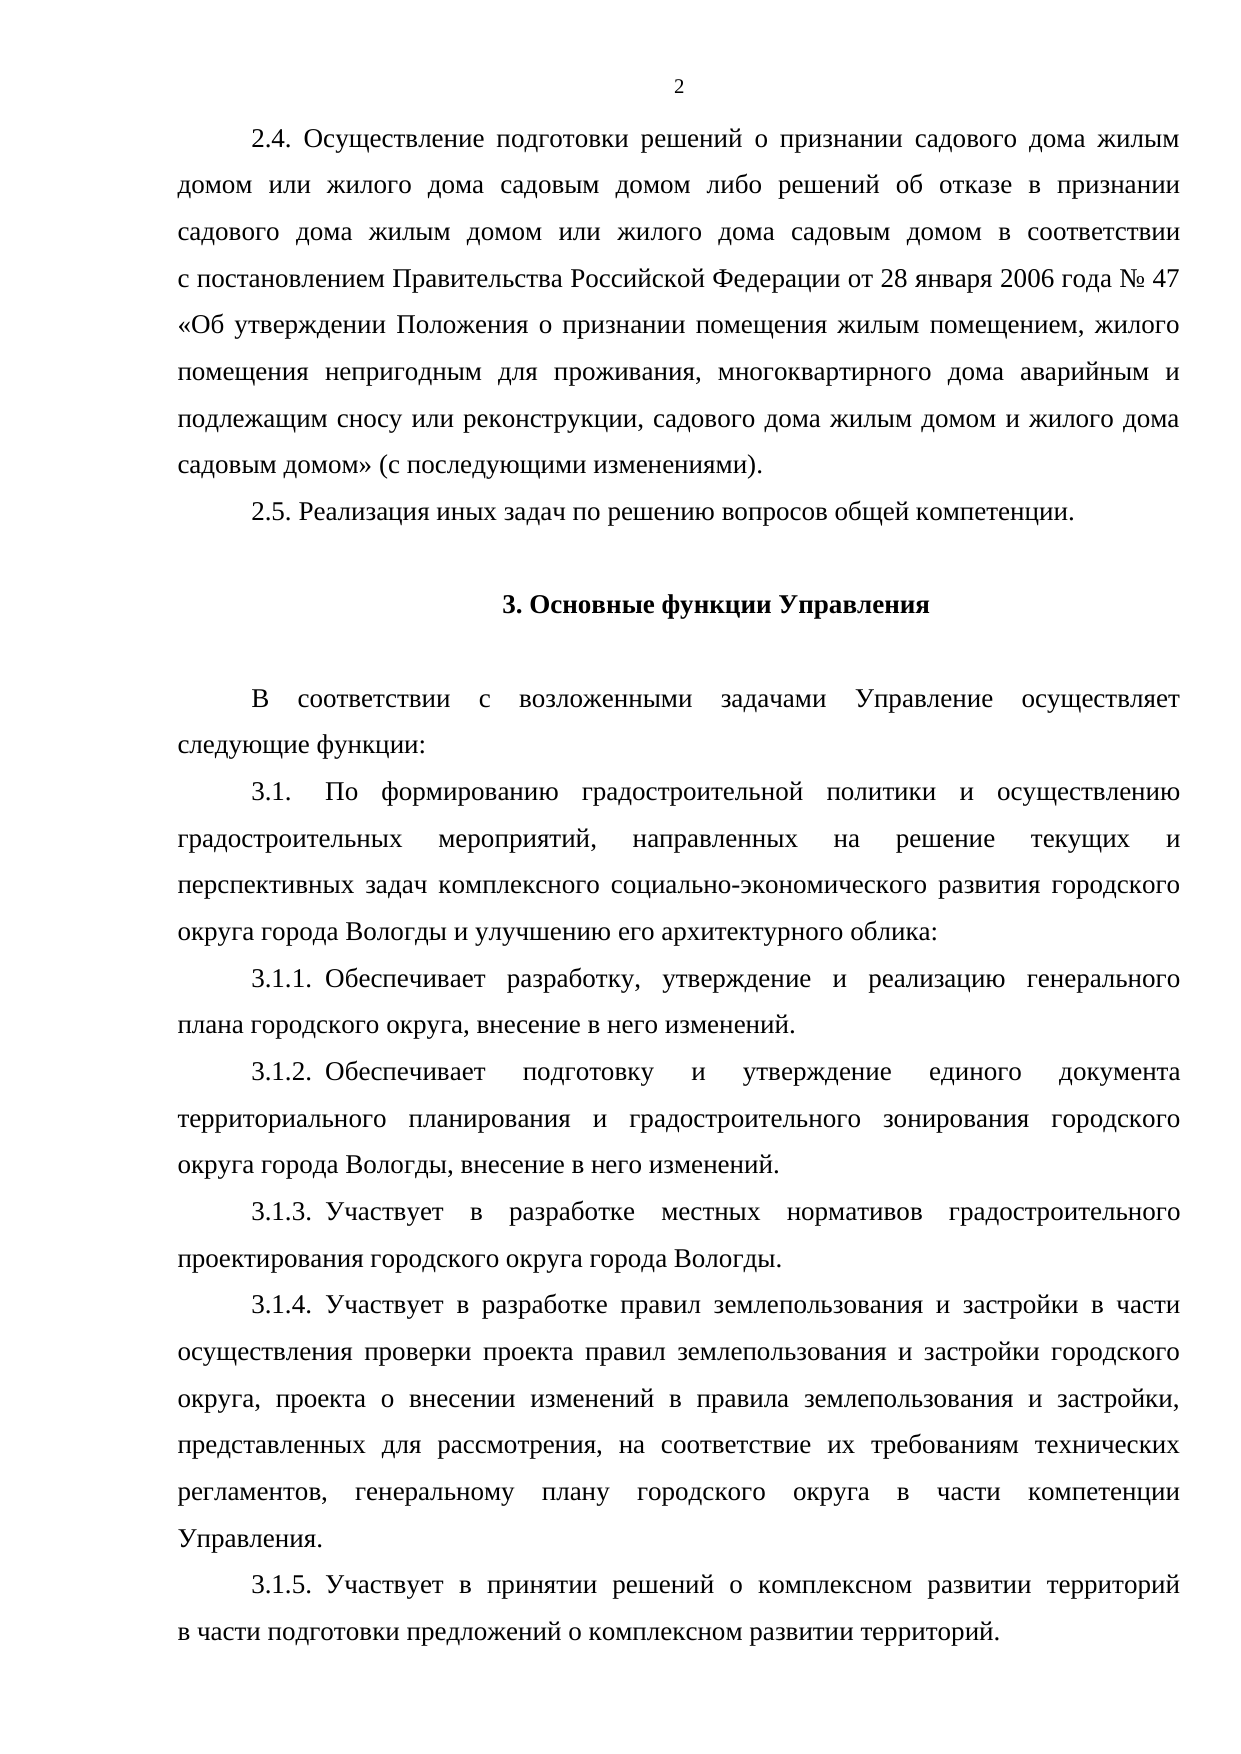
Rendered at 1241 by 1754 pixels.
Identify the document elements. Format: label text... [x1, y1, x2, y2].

text 2.4. Осуществление подготовки решений о признании садового дома жилым домом или жилого дома садовым домом либо решений об отказе в признании садового дома жилым домом или жилого дома садовым домом в соответствии с постановлением Правительства Российской Федерации от 28 января 2006 года № 47 «Об утверждении Положения о признании помещения жилым помещением, жилого помещения непригодным для проживания, многоквартирного дома аварийным и подлежащим сносу или реконструкции, садового дома жилым домом и жилого дома садовым домом» (с последующими изменениями). [177, 122, 1181, 480]
text 3.1. По формированию градостроительной политики и осуществлению градостроительных мероприятий, направленных на решение текущих и перспективных задач комплексного социально-экономического развития городского округа города Вологды и улучшению его архитектурного облика: [177, 775, 1181, 946]
text 3.1.4. Участвует в разработке правил землепользования и застройки в части осуществления проверки проекта правил землепользования и застройки городского округа, проекта о внесении изменений в правила землепользования и застройки, представленных для рассмотрения, на соответствие их требованиям технических регламентов, генеральному плану городского округа в части компетенции Управления. [177, 1289, 1181, 1553]
text 3.1.2. Обеспечивает подготовку и утверждение единого документа территориального планирования и градостроительного зонирования городского округа города Вологды, внесение в него изменений. [177, 1055, 1181, 1180]
text 3.1.3. Участвует в разработке местных нормативов градостроительного проектирования городского округа города Вологды. [177, 1195, 1181, 1273]
text 2.5. Реализация иных задач по решению вопросов общей компетенции. [177, 495, 1181, 526]
text 3.1.1. Обеспечивает разработку, утверждение и реализацию генерального плана городского округа, внесение в него изменений. [177, 962, 1181, 1040]
text 3. Основные функции Управления [177, 589, 1181, 620]
text В соответствии с возложенными задачами Управление осуществляет следующие функции: [177, 682, 1181, 760]
text 3.1.5. Участвует в принятии решений о комплексном развитии территорий в части подготовки предложений о комплексном развитии территорий. [177, 1569, 1181, 1646]
